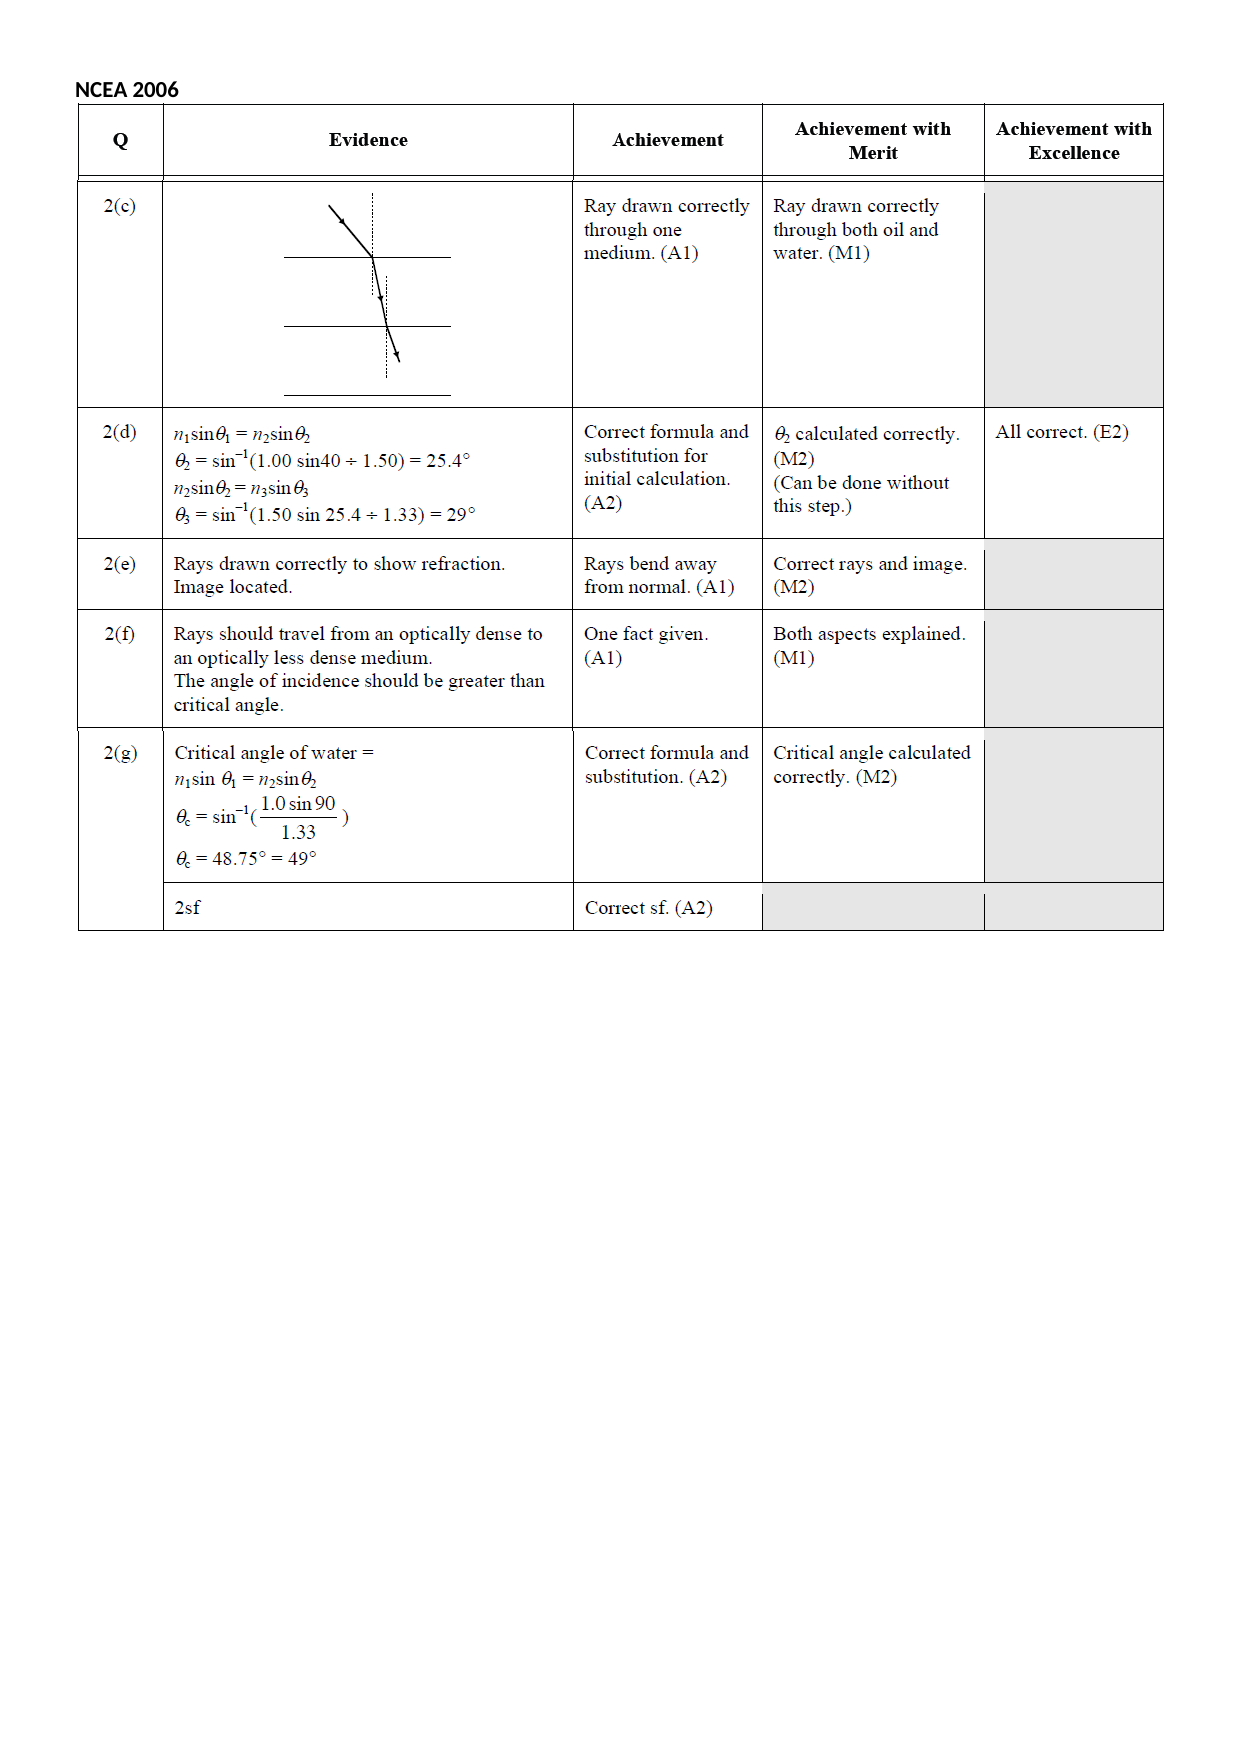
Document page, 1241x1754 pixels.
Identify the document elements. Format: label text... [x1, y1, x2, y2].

text NCEA 2006 [75, 75, 1165, 103]
picture [75, 103, 1166, 936]
